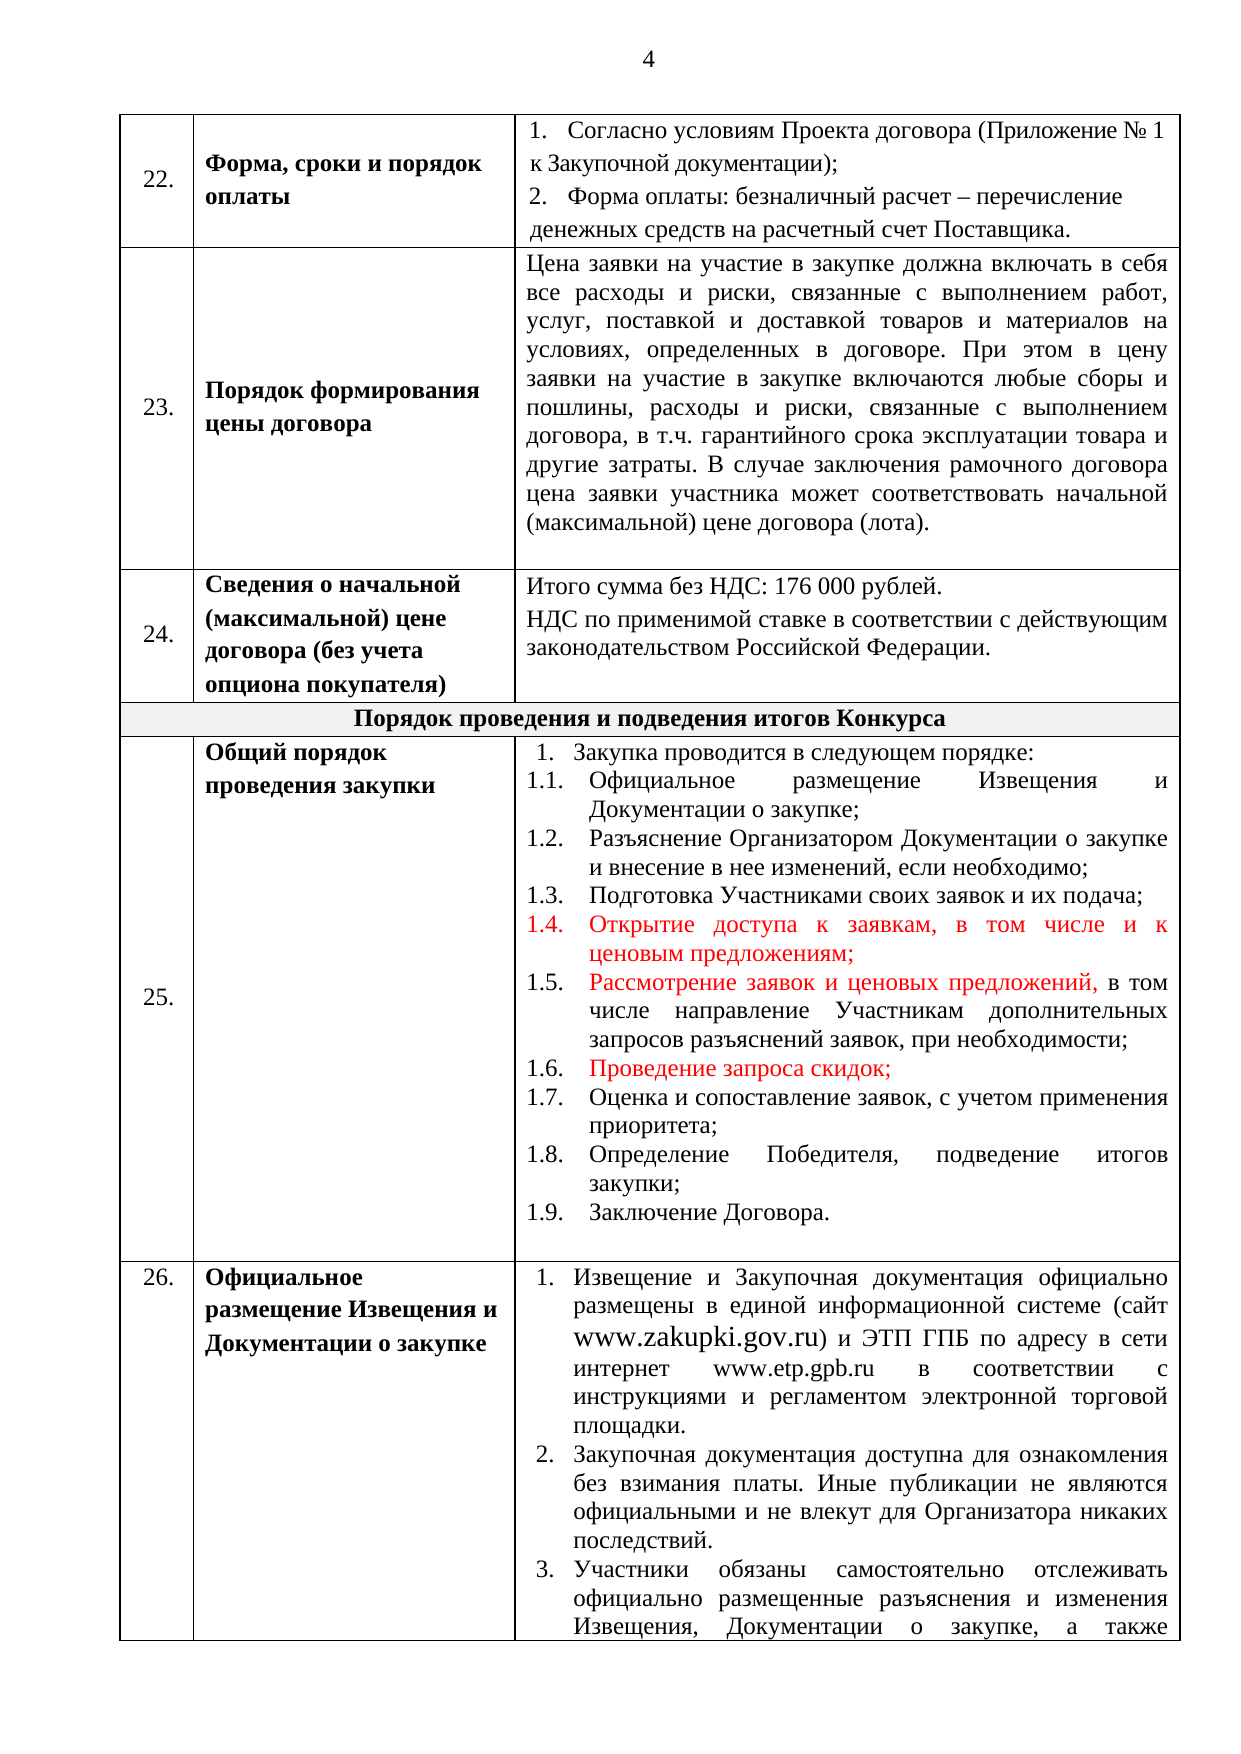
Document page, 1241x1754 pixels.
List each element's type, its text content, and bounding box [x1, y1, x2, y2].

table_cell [516, 1262, 1179, 1640]
table_cell Закупка проводится в следующем порядке: Официальное размещение Извещения и Документации о закупке; Разъяснение Организатором Документации о закупке и внесение в нее изменений, если необходимо; Подготовка Участниками своих заявок и их подача; Открытие доступа к заявкам, в том числе и к ценовым предложениям; Рассмотрение заявок и ценовых предложений, в том числе направление Участникам дополнительных запросов разъяснений заявок, при необходимости; Проведение запроса скидок; Оценка и сопоставление заявок, с учетом применения приоритета; Определение Победителя, подведение итогов закупки; Заключение Договора. [516, 737, 1179, 1261]
table_cell Согласно условиям Проекта договора (Приложение № 1 к Закупочной документации); Форма оплаты: безналичный расчет – перечисление денежных средств на расчетный счет Поставщика. [516, 115, 1179, 247]
table_cell Порядок проведения и подведения итогов Конкурса [121, 703, 1179, 736]
table_cell [121, 1262, 193, 1640]
table_cell Сведения о начальной (максимальной) цене договора (без учета опциона покупателя) [194, 570, 514, 702]
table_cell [194, 1262, 514, 1640]
table_cell [121, 570, 193, 702]
table_cell Порядок формирования цены договора [194, 248, 514, 568]
table_cell Итого сумма без НДС: 176 000 рублей. НДС по применимой ставке в соответствии с действующим законодательством Российской Федерации. [516, 570, 1179, 702]
table_cell [121, 737, 193, 1261]
table_cell Общий порядок проведения закупки [194, 737, 514, 1261]
table_cell [121, 248, 193, 568]
table_cell Форма, сроки и порядок оплаты [194, 115, 514, 247]
table_cell Цена заявки на участие в закупке должна включать в себя все расходы и риски, связанные с выполнением работ, услуг, поставкой и доставкой товаров и материалов на условиях, определенных в договоре. При этом в цену заявки на участие в закупке включаются любые сборы и пошлины, расходы и риски, связанные с выполнением договора, в т.ч. гарантийного срока эксплуатации товара и другие затраты. В случае заключения рамочного договора цена заявки участника может соответствовать начальной (максимальной) цене договора (лота). [516, 248, 1179, 568]
table_cell [121, 115, 193, 247]
